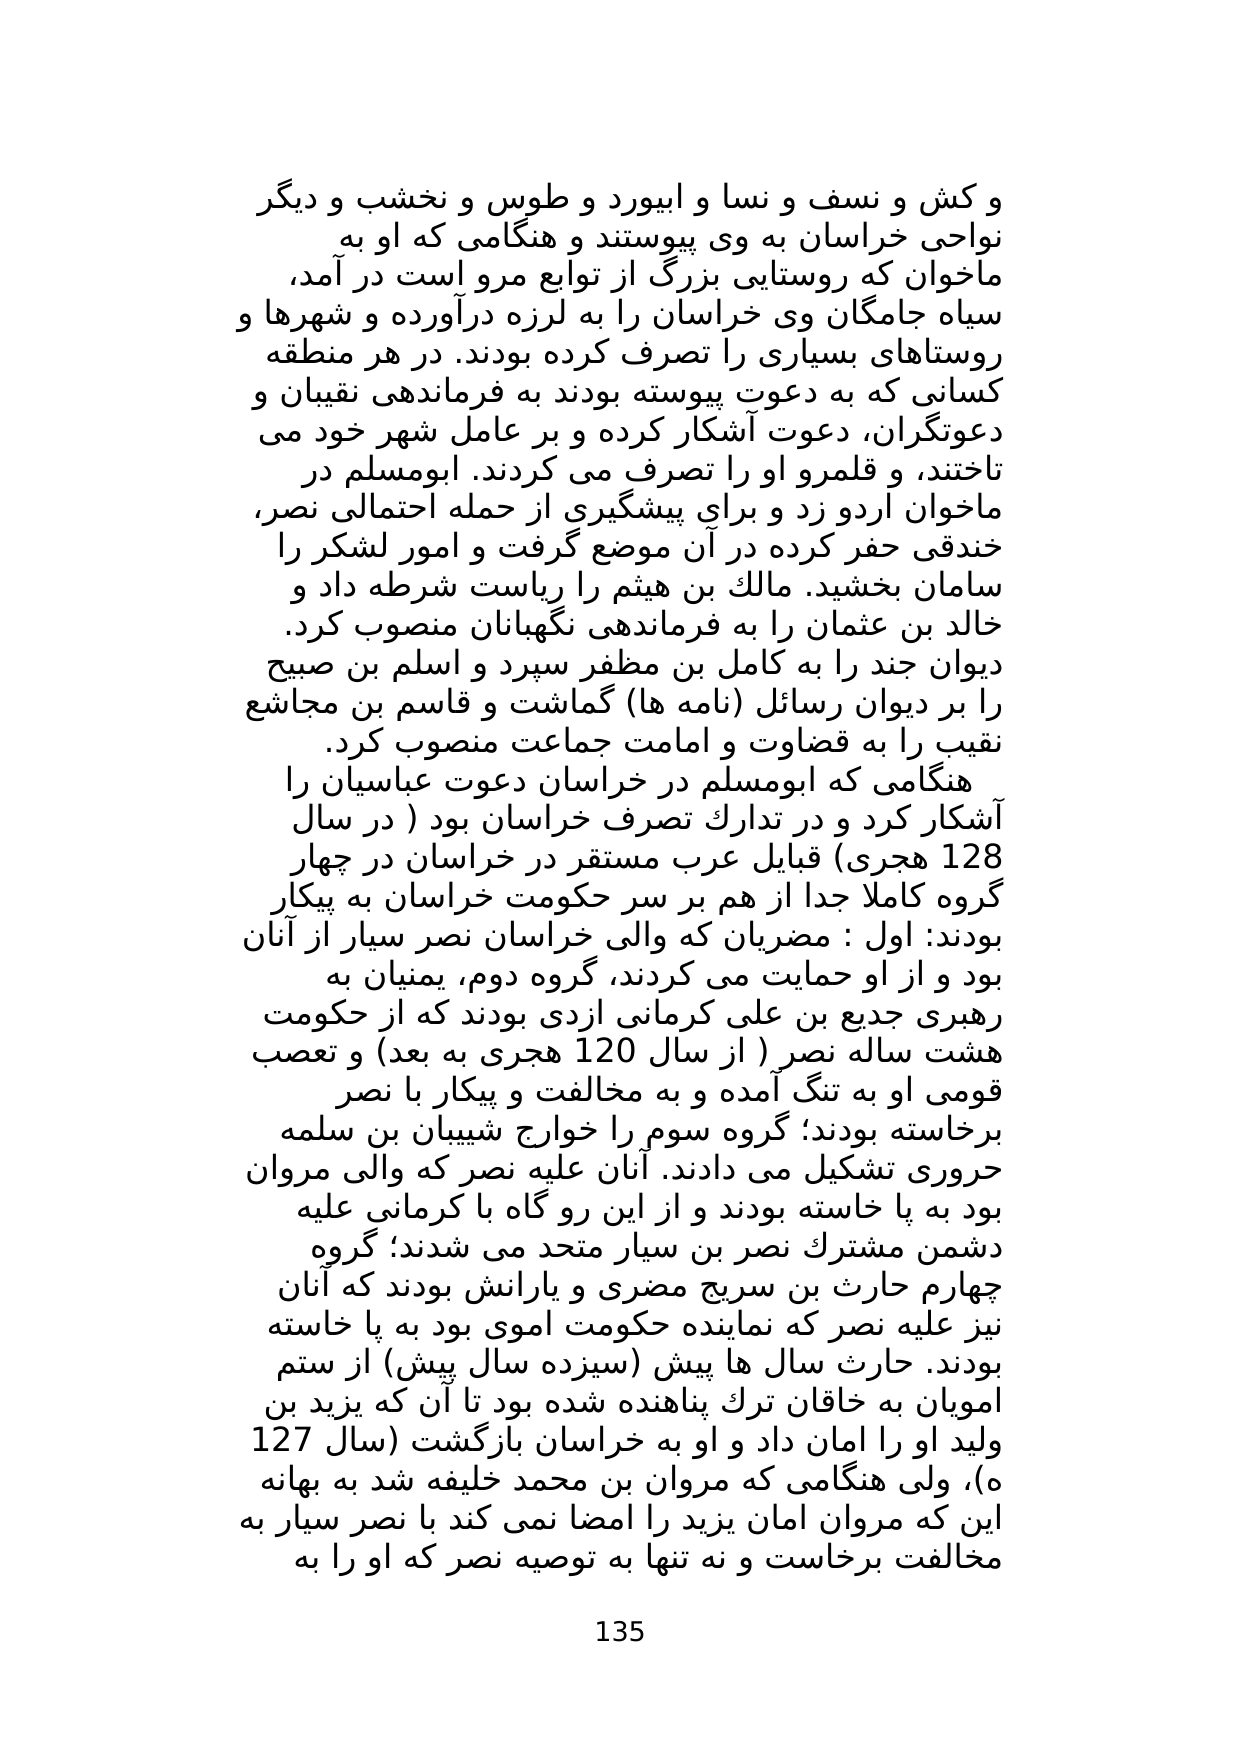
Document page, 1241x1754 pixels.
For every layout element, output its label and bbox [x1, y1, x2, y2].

text [236, 760, 1004, 1576]
text [236, 177, 1004, 760]
